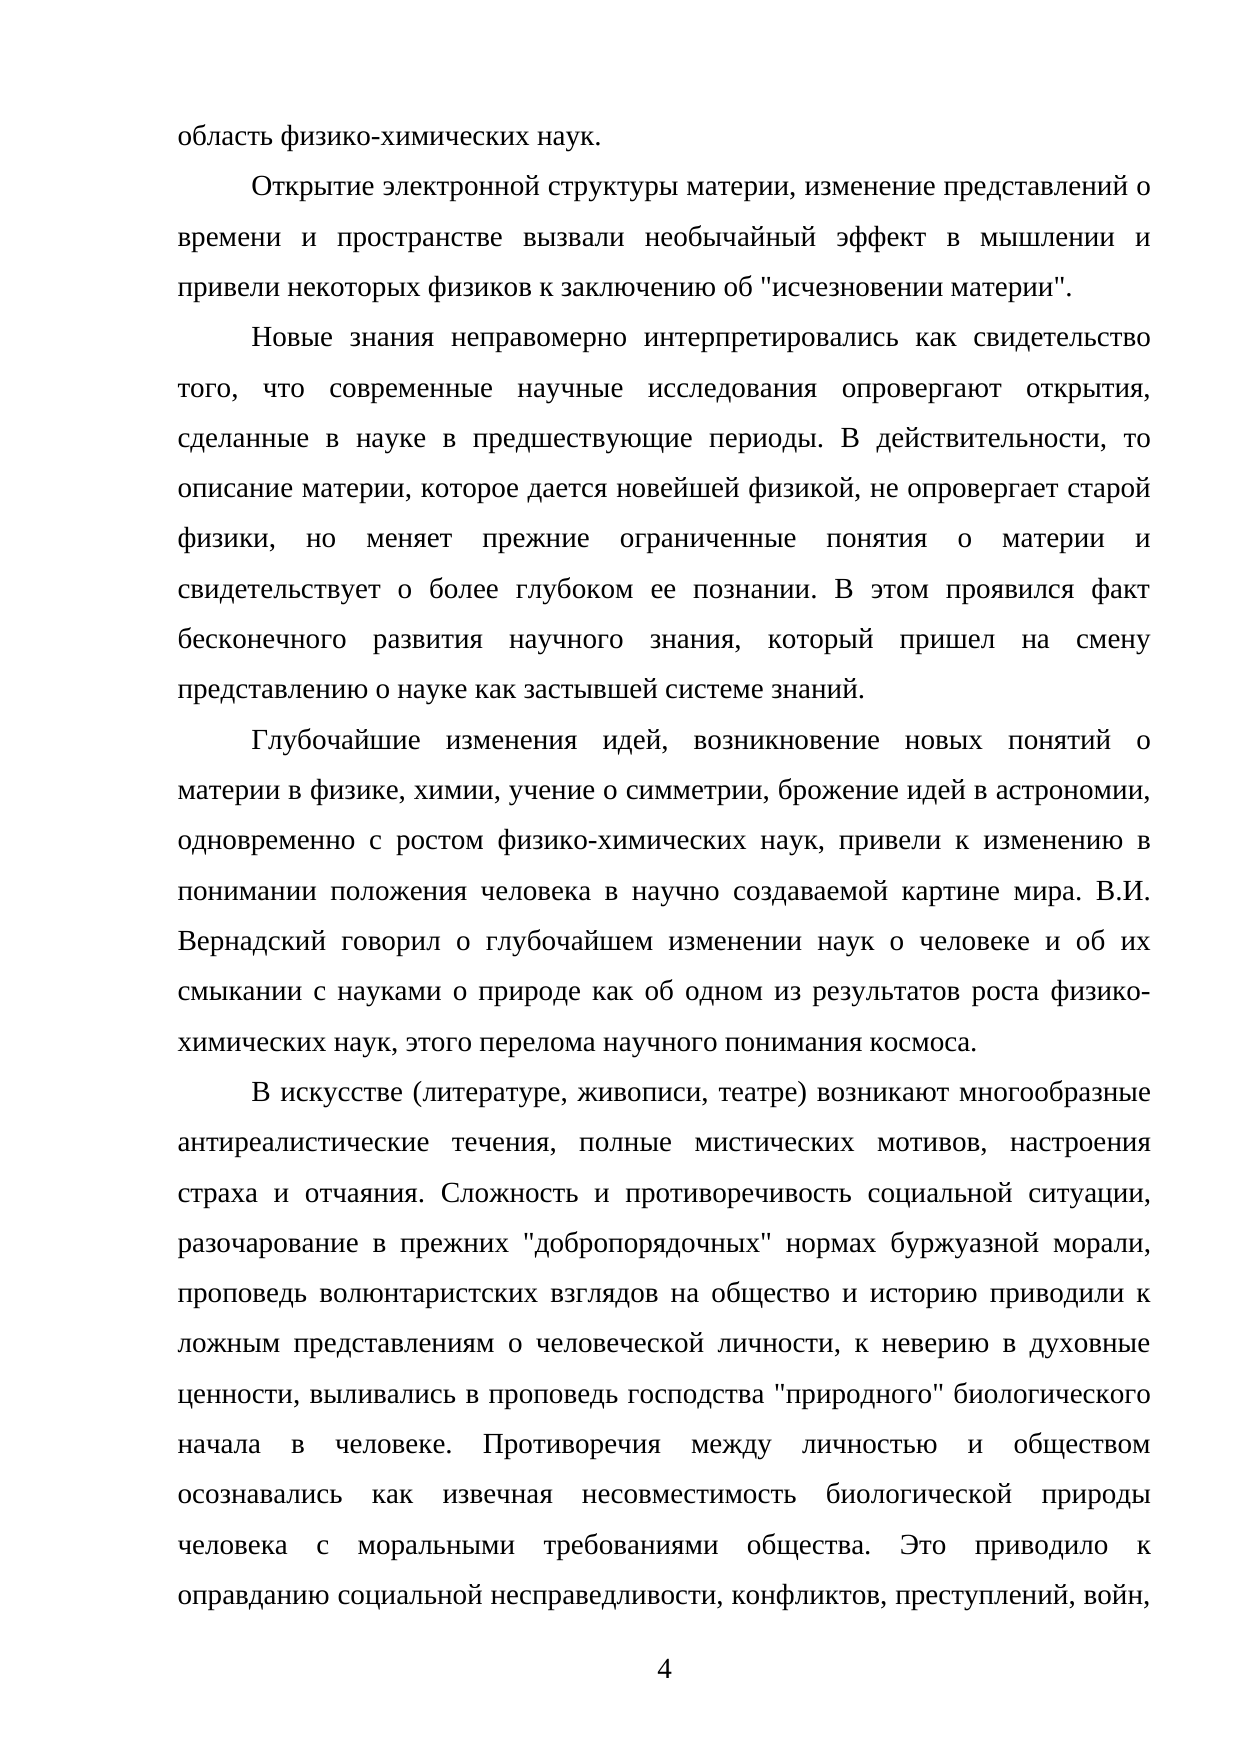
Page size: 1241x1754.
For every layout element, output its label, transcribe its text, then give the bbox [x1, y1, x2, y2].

text Новые знания неправомерно интерпретировались как свидетельство того, что современные научные исследования опровергают открытия, сделанные в науке в предшествующие периоды. В действительности, то описание материи, которое дается новейшей физикой, не опровергает старой физики, но меняет прежние ограниченные понятия о материи и свидетельствует о более глубоком ее познании. В этом проявился факт бесконечного развития научного знания, который пришел на смену представлению о науке как застывшей системе знаний. [177, 319, 1152, 705]
text Глубочайшие изменения идей, возникновение новых понятий о материи в физике, химии, учение о симметрии, брожение идей в астрономии, одновременно с ростом физико-химических наук, привели к изменению в понимании положения человека в научно создаваемой картине мира. В.И. Вернадский говорил о глубочайшем изменении наук о человеке и об их смыкании с науками о природе как об одном из результатов роста физико-химических наук, этого перелома научного понимания космоса. [177, 722, 1152, 1057]
text Открытие электронной структуры материи, изменение представлений о времени и пространстве вызвали необычайный эффект в мышлении и привели некоторых физиков к заключению об "исчезновении материи". [177, 168, 1152, 303]
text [177, 1074, 1152, 1611]
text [177, 118, 1152, 152]
